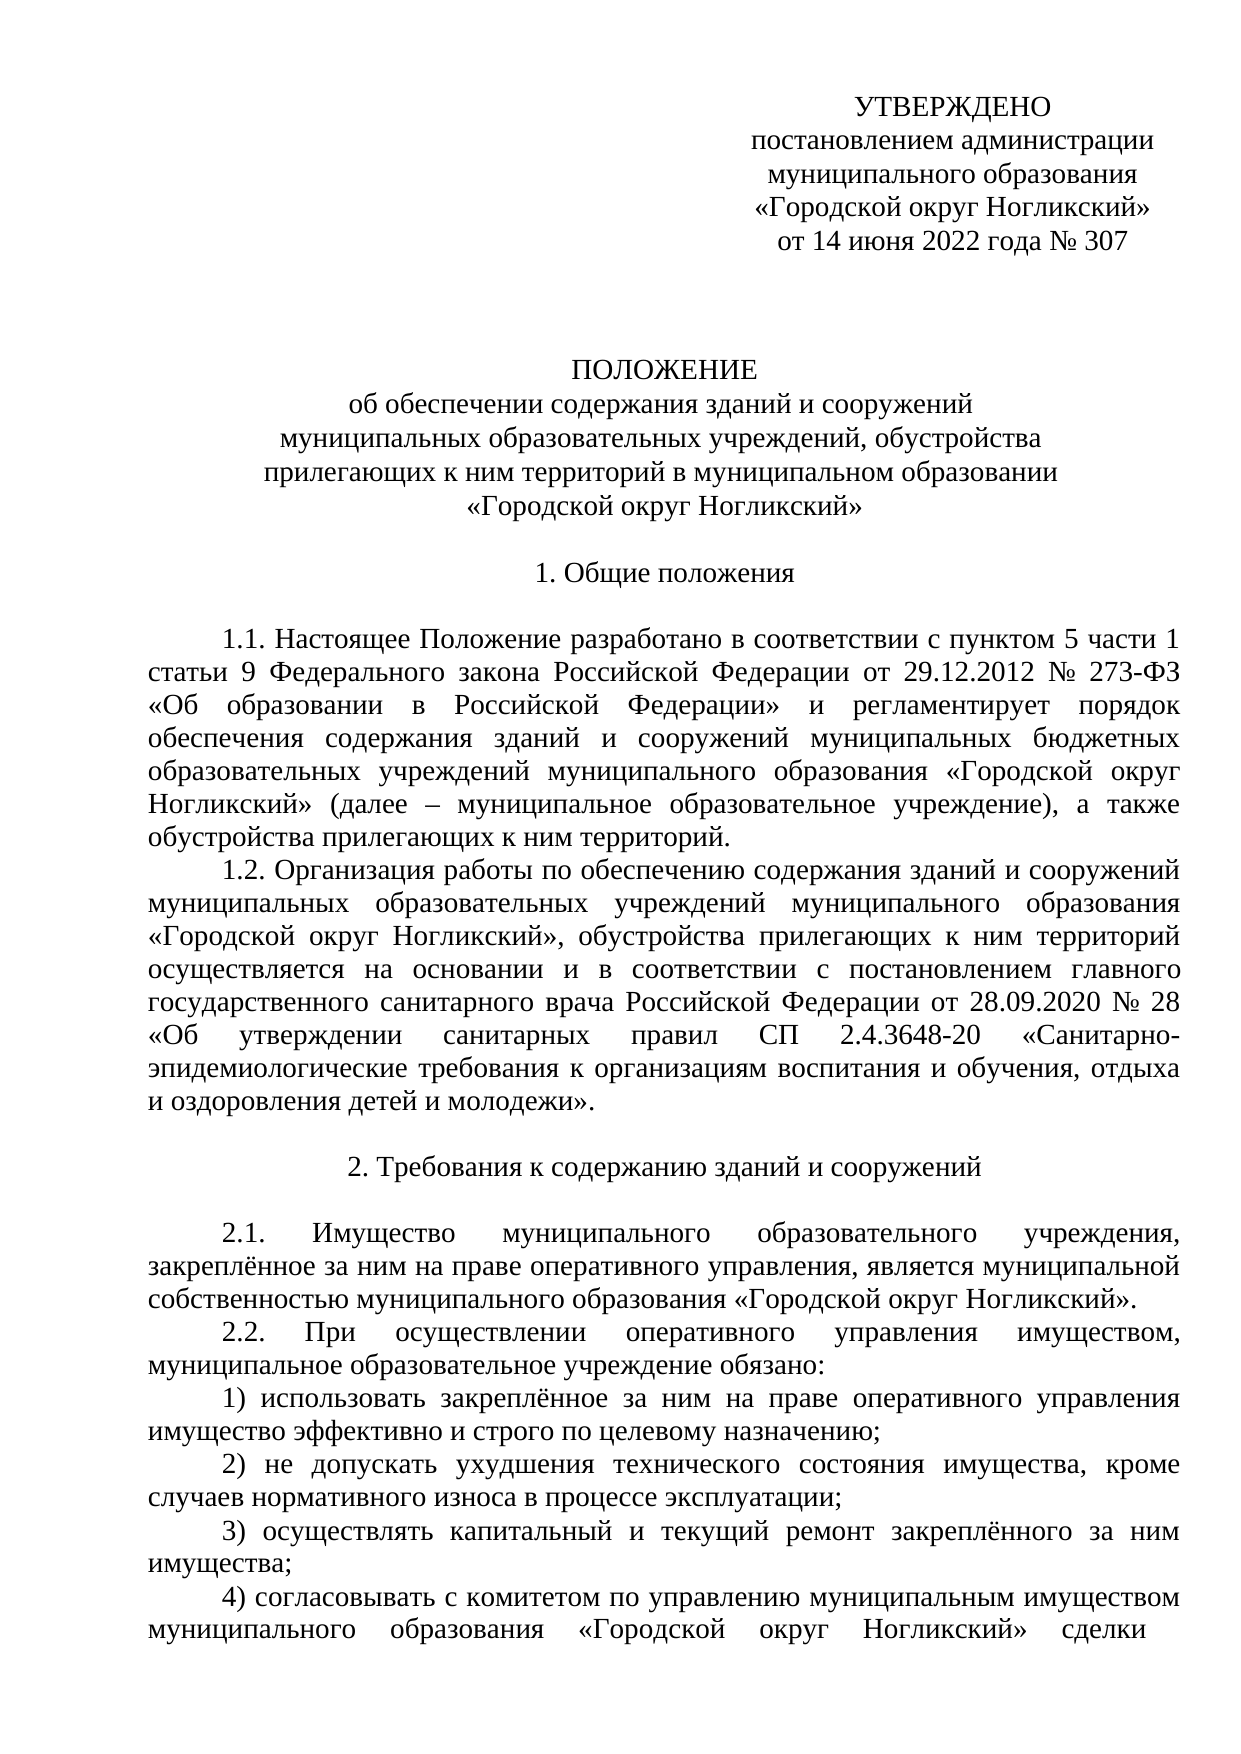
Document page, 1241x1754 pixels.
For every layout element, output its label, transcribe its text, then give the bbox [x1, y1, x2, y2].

text 2. Требования к содержанию зданий и сооружений [148, 1150, 1181, 1183]
text 3) осуществлять капитальный и текущий ремонт закреплённого за ним имущества; [148, 1513, 1181, 1579]
text 1.2. Организация работы по обеспечению содержания зданий и сооружений муниципальных образовательных учреждений муниципального образования «Городской округ Ногликский», обустройства прилегающих к ним территорий осуществляется на основании и в соответствии с постановлением главного государственного санитарного врача Российской Федерации от 28.09.2020 № 28 «Об утверждении санитарных правил СП 2.4.3648-20 «Санитарно-эпидемиологические требования к организациям воспитания и обучения, отдыха и оздоровления детей и молодежи». [148, 853, 1181, 1117]
text ПОЛОЖЕНИЕ [148, 352, 1181, 386]
text УТВЕРЖДЕНО [724, 89, 1181, 122]
text 2.1. Имущество муниципального образовательного учреждения, закреплённое за ним на праве оперативного управления, является муниципальной собственностью муниципального образования «Городской округ Ногликский». [148, 1216, 1181, 1315]
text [148, 1579, 1181, 1646]
text 1) использовать закреплённое за ним на праве оперативного управления имущество эффективно и строго по целевому назначению; [148, 1381, 1181, 1447]
text 2.2. При осуществлении оперативного управления имуществом, муниципальное образовательное учреждение обязано: [148, 1315, 1181, 1381]
text 2) не допускать ухудшения технического состояния имущества, кроме случаев нормативного износа в процессе эксплуатации; [148, 1447, 1181, 1513]
text 1.1. Настоящее Положение разработано в соответствии с пунктом 5 части 1 статьи 9 Федерального закона Российской Федерации от 29.12.2012 № 273-ФЗ «Об образовании в Российской Федерации» и регламентирует порядок обеспечения содержания зданий и сооружений муниципальных бюджетных образовательных учреждений муниципального образования «Городской округ Ногликский» (далее – муниципальное образовательное учреждение), а также обустройства прилегающих к ним территорий. [148, 622, 1181, 853]
text от 14 июня 2022 года № 307 [724, 223, 1181, 256]
text 1. Общие положения [148, 556, 1181, 589]
text муниципального образования [724, 156, 1181, 189]
text об обеспечении содержания зданий и сооружений муниципальных образовательных учреждений, обустройства прилегающих к ним территорий в муниципальном образовании «Городской округ Ногликский» [148, 386, 1181, 522]
text «Городской округ Ногликский» [724, 189, 1181, 223]
text постановлением администрации [724, 122, 1181, 156]
